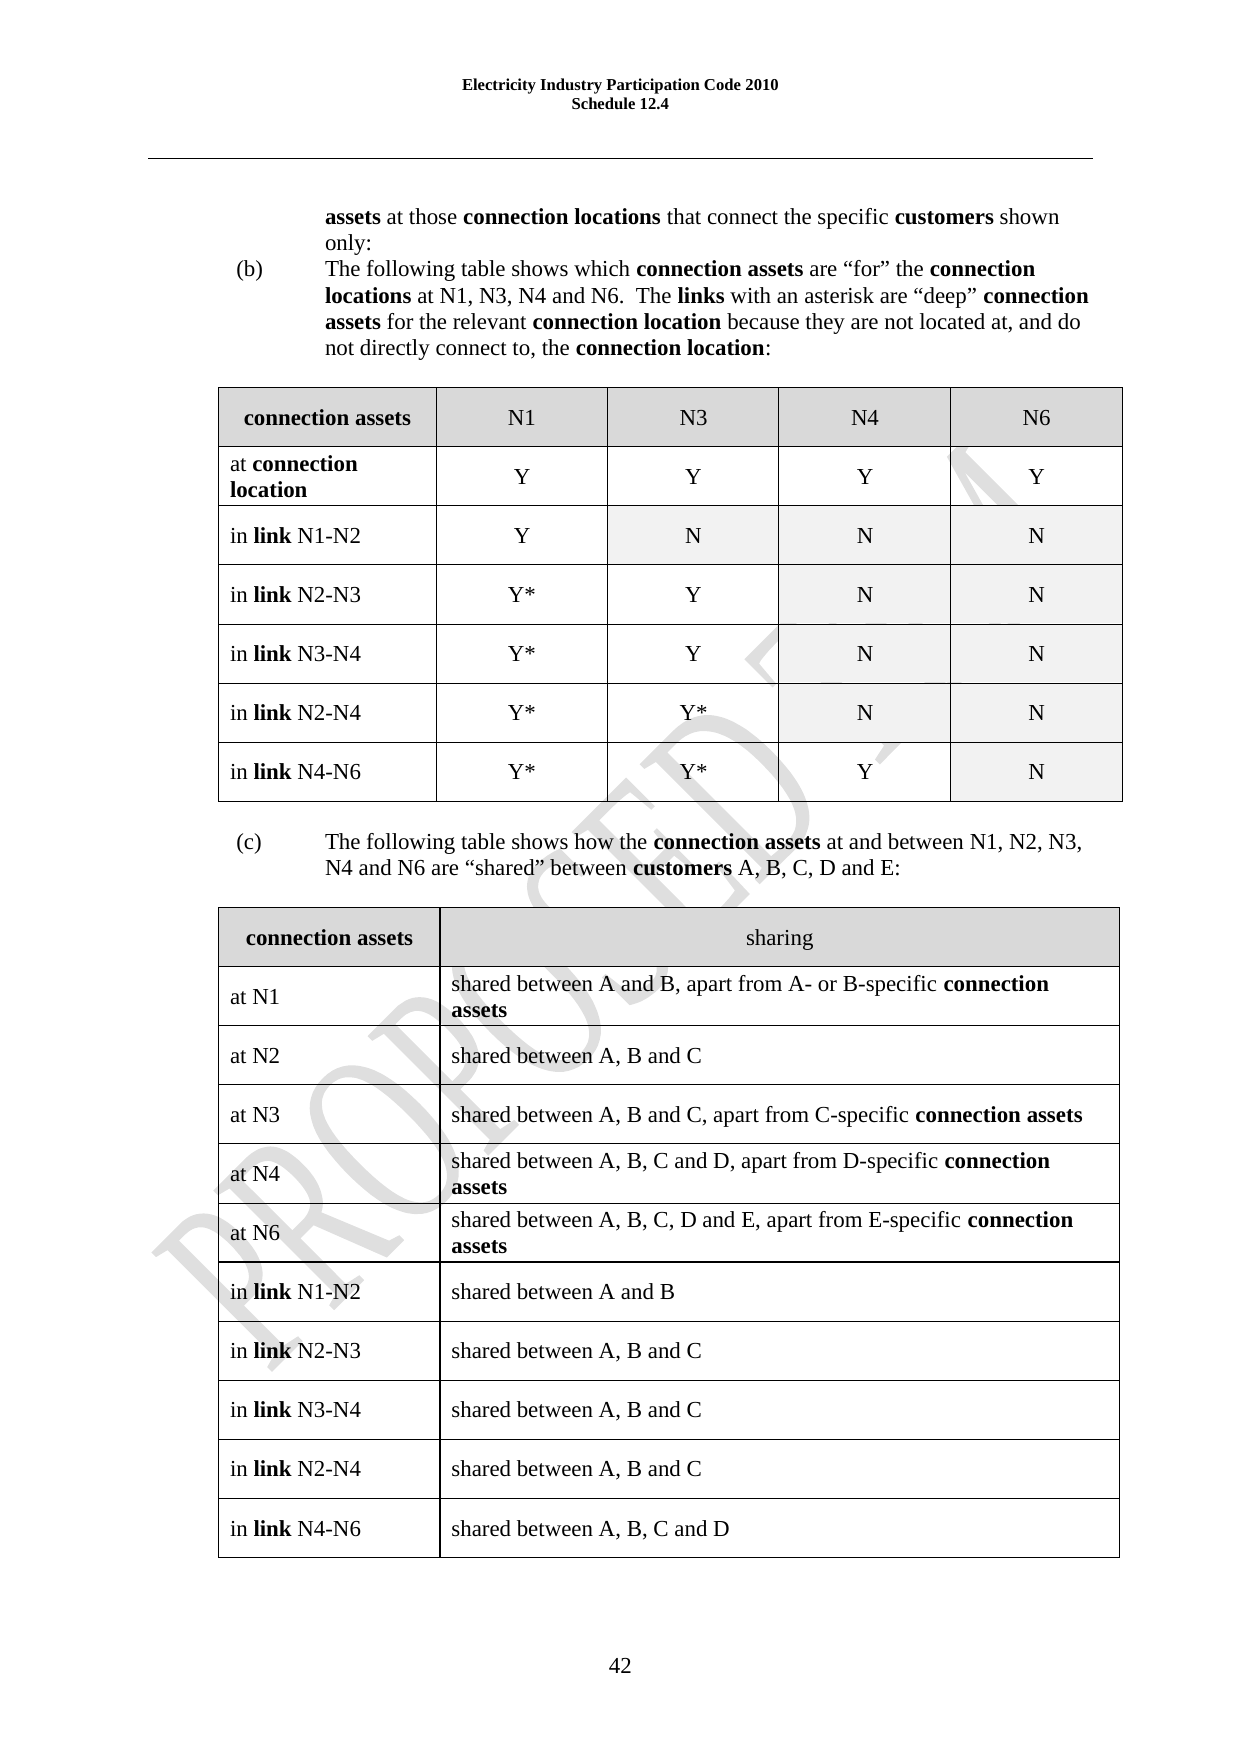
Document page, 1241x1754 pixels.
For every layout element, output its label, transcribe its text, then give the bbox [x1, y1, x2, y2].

table_header N3 [608, 388, 778, 446]
table_cell shared between A, B and C [441, 1381, 1119, 1439]
table_cell in link N4-N6 [219, 1499, 439, 1557]
table_cell in link N4-N6 [219, 743, 436, 801]
table_cell Y [437, 447, 607, 505]
table_cell in link N3-N4 [219, 625, 436, 682]
table_cell N [951, 506, 1122, 564]
table_cell N [779, 565, 950, 623]
table_cell shared between A, B, C, D and E, apart from E-specific connection assets [441, 1204, 1119, 1261]
table_cell Y [779, 743, 950, 801]
table_cell N [951, 625, 1122, 682]
subtitle The following table shows how the connection assets at and between N1, N2, N3, N4 and N6 are “shared” between customers A, B, C, D and E: [236, 828, 1093, 881]
table_cell at connection location [219, 447, 436, 505]
table_cell in link N1-N2 [219, 506, 436, 564]
table_cell at N3 [219, 1085, 439, 1143]
table_cell at N2 [219, 1026, 439, 1084]
table_cell shared between A and B [441, 1263, 1119, 1321]
table_cell in link N2-N4 [219, 1440, 439, 1498]
table_cell N [608, 506, 778, 564]
table_cell Y* [437, 565, 607, 623]
table_cell shared between A, B, C and D, apart from D-specific connection assets [441, 1144, 1119, 1202]
table_cell at N4 [219, 1144, 439, 1202]
table_cell Y* [608, 684, 778, 742]
table_cell at N1 [219, 967, 439, 1025]
table_cell shared between A, B and C [441, 1026, 1119, 1084]
table_cell N [779, 625, 950, 682]
table_cell Y [608, 565, 778, 623]
table_cell N [951, 743, 1122, 801]
table_cell shared between A and B, apart from A- or B-specific connection assets [441, 967, 1119, 1025]
table_header N4 [779, 388, 950, 446]
table_cell shared between A, B and C [441, 1440, 1119, 1498]
table_cell at N6 [219, 1204, 439, 1261]
table_cell in link N2-N4 [219, 684, 436, 742]
table_cell shared between A, B, C and D [441, 1499, 1119, 1557]
table_header connection assets [219, 388, 436, 446]
table_cell in link N3-N4 [219, 1381, 439, 1439]
table_cell Y* [608, 743, 778, 801]
table_cell Y* [437, 743, 607, 801]
table_cell in link N2-N3 [219, 1322, 439, 1379]
table_cell Y* [437, 625, 607, 682]
table_cell shared between A, B and C [441, 1322, 1119, 1379]
table_cell Y [779, 447, 950, 505]
table_header N6 [951, 388, 1122, 446]
table_header connection assets [219, 908, 439, 966]
table_cell shared between A, B and C, apart from C-specific connection assets [441, 1085, 1119, 1143]
table_cell Y [437, 506, 607, 564]
table_header sharing [441, 908, 1119, 966]
table_cell Y [608, 447, 778, 505]
table_cell Y [951, 447, 1122, 505]
table_header N1 [437, 388, 607, 446]
table_cell N [779, 684, 950, 742]
table_cell in link N1-N2 [219, 1263, 439, 1321]
table_cell Y* [437, 684, 607, 742]
table_cell N [779, 506, 950, 564]
table_cell N [951, 684, 1122, 742]
table_cell in link N2-N3 [219, 565, 436, 623]
table_cell Y [608, 625, 778, 682]
subtitle The following table shows which connection assets are “for” the connection locations at N1, N3, N4 and N6. The links with an asterisk are “deep” connection assets for the relevant connection location because they are not located at, and do not directly connect to, the connection location: [236, 255, 1093, 361]
table_cell N [951, 565, 1122, 623]
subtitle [236, 203, 1093, 255]
